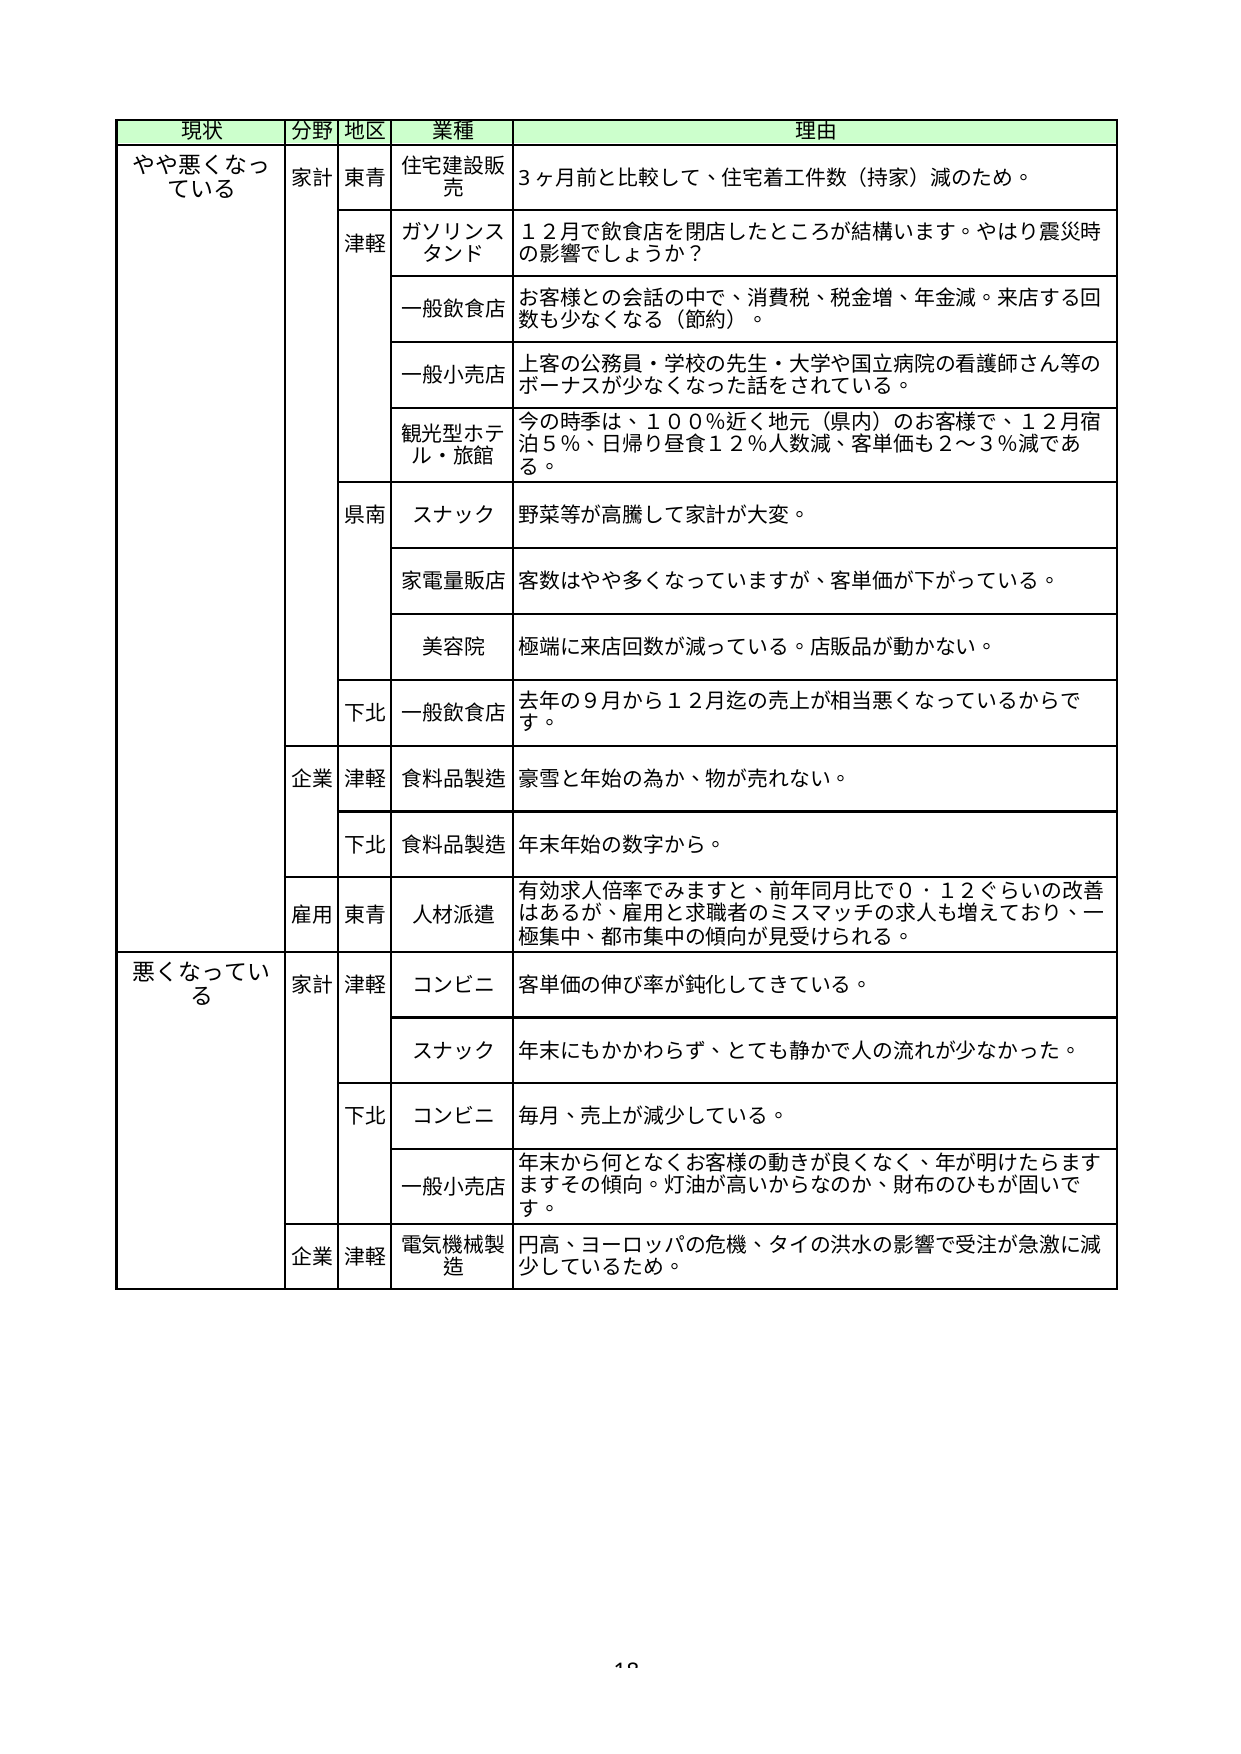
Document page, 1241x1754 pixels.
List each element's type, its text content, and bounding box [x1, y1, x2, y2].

table_cell コンビニ [392, 1084, 512, 1148]
table_cell 客単価の伸び率が鈍化してきている。 [514, 953, 1116, 1016]
table_cell 下北 [339, 1084, 390, 1222]
table_cell 一般小売店 [392, 1150, 512, 1222]
table_cell 雇用 [286, 878, 337, 951]
table_cell 豪雪と年始の為か、物が売れない。 [514, 747, 1116, 810]
table_cell 企業 [286, 747, 337, 876]
table_cell 年末年始の数字から。 [514, 813, 1116, 876]
table_cell やや悪くなっている [118, 146, 284, 951]
table_cell 東青 [339, 878, 390, 951]
table_cell 電気機械製造 [392, 1225, 512, 1288]
table_header 業種 [392, 121, 512, 143]
table_cell 円高、ヨーロッパの危機、タイの洪水の影響で受注が急激に減少しているため。 [514, 1225, 1116, 1288]
table_cell 年末から何となくお客様の動きが良くなく、年が明けたらますますその傾向。灯油が高いからなのか、財布のひもが固いで す。 [514, 1150, 1116, 1222]
table_cell 県南 [339, 483, 390, 679]
table_header 理由 [514, 121, 1116, 143]
table_cell スナック [392, 483, 512, 547]
table_cell 観光型ホテル・旅館 [392, 409, 512, 481]
table_cell 東青 [339, 146, 390, 209]
table_cell 家計 [286, 146, 337, 744]
table_cell 津軽 [339, 953, 390, 1082]
table_cell 客数はやや多くなっていますが、客単価が下がっている。 [514, 549, 1116, 613]
table_cell お客様との会話の中で、消費税、税金増、年金減。来店する回数も少なくなる（節約）。 [514, 277, 1116, 341]
table_cell 住宅建設販売 [392, 146, 512, 209]
table_cell 一般飲食店 [392, 277, 512, 341]
table_cell 毎月、売上が減少している。 [514, 1084, 1116, 1148]
table_cell 3ヶ月前と比較して、住宅着工件数（持家）減のため。 [514, 146, 1116, 209]
table_cell １２月で飲食店を閉店したところが結構います。やはり震災時の影響でしょうか？ [514, 211, 1116, 275]
table_cell 下北 [339, 681, 390, 744]
table_cell 年末にもかかわらず、とても静かで人の流れが少なかった。 [514, 1019, 1116, 1082]
table_cell 上客の公務員・学校の先生・大学や国立病院の看護師さん等のボーナスが少なくなった話をされている。 [514, 343, 1116, 407]
table_cell 悪くなっている [118, 953, 284, 1288]
table_cell 家計 [286, 953, 337, 1222]
table_cell コンビニ [392, 953, 512, 1016]
table_cell 下北 [339, 813, 390, 876]
table_cell 今の時季は、１００％近く地元（県内）のお客様で、１２月宿泊５％、日帰り昼食１２％人数減、客単価も２～３％減であ る。 [514, 409, 1116, 481]
table_cell ガソリンスタンド [392, 211, 512, 275]
table_header 現状 [118, 121, 284, 143]
table_cell 家電量販店 [392, 549, 512, 613]
table_cell 極端に来店回数が減っている。店販品が動かない。 [514, 615, 1116, 679]
table_cell 美容院 [392, 615, 512, 679]
table_cell 津軽 [339, 1225, 390, 1288]
table_cell 企業 [286, 1225, 337, 1288]
table_header 分野 [286, 121, 337, 143]
table_cell 食料品製造 [392, 813, 512, 876]
table_cell 人材派遣 [392, 878, 512, 951]
table_header 地区 [339, 121, 390, 143]
table_cell 食料品製造 [392, 747, 512, 810]
table_cell スナック [392, 1019, 512, 1082]
table_cell 津軽 [339, 211, 390, 481]
table_cell 有効求人倍率でみますと、前年同月比で０．１２ぐらいの改善はあるが、雇用と求職者のミスマッチの求人も増えており、一極集中、都市集中の傾向が見受けられる。 [514, 878, 1116, 951]
table_cell 一般小売店 [392, 343, 512, 407]
table_cell 一般飲食店 [392, 681, 512, 744]
table_cell 津軽 [339, 747, 390, 810]
table_cell 去年の９月から１２月迄の売上が相当悪くなっているからです。 [514, 681, 1116, 744]
table_cell 野菜等が高騰して家計が大変。 [514, 483, 1116, 547]
